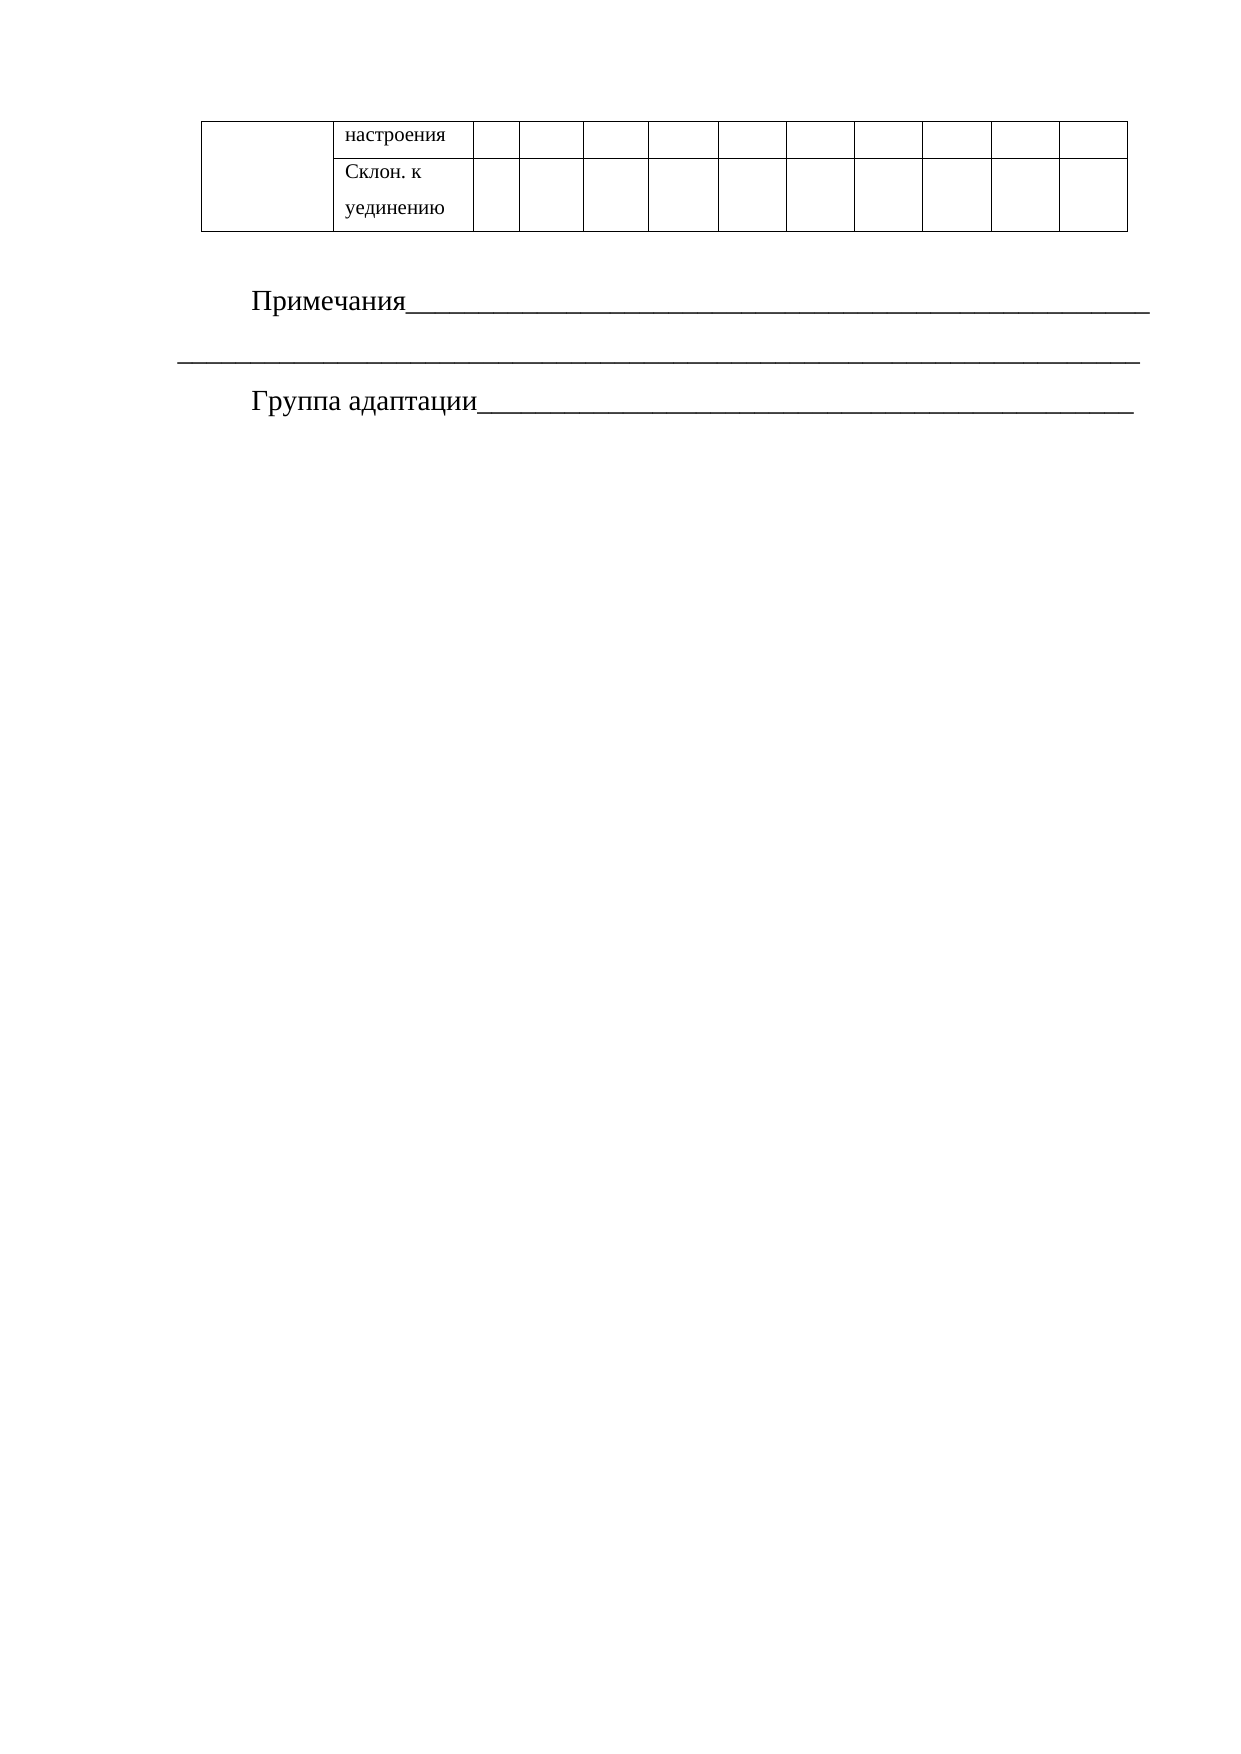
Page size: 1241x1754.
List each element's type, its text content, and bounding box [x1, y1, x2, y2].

table_cell [584, 159, 648, 231]
table_cell [520, 159, 583, 231]
table_cell [1060, 159, 1127, 231]
table_cell Склон. к уединению [334, 159, 473, 231]
table_cell [855, 122, 922, 158]
table_cell [474, 159, 519, 231]
table_cell [719, 159, 786, 231]
table_cell [649, 159, 718, 231]
table_cell [787, 159, 854, 231]
table_cell [474, 122, 519, 158]
table_cell [1060, 122, 1127, 158]
table_cell [787, 122, 854, 158]
table_cell [992, 122, 1059, 158]
table_cell [923, 159, 991, 231]
table_cell [719, 122, 786, 158]
table_cell [649, 122, 718, 158]
table_cell [923, 122, 991, 158]
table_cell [334, 122, 473, 158]
table_cell [584, 122, 648, 158]
table_cell [520, 122, 583, 158]
text Примечания_____________________________________________________________________________________________________________________ [177, 283, 1152, 366]
table_cell [992, 159, 1059, 231]
text Группа адаптации_____________________________________________ [177, 383, 1152, 417]
table_cell [855, 159, 922, 231]
